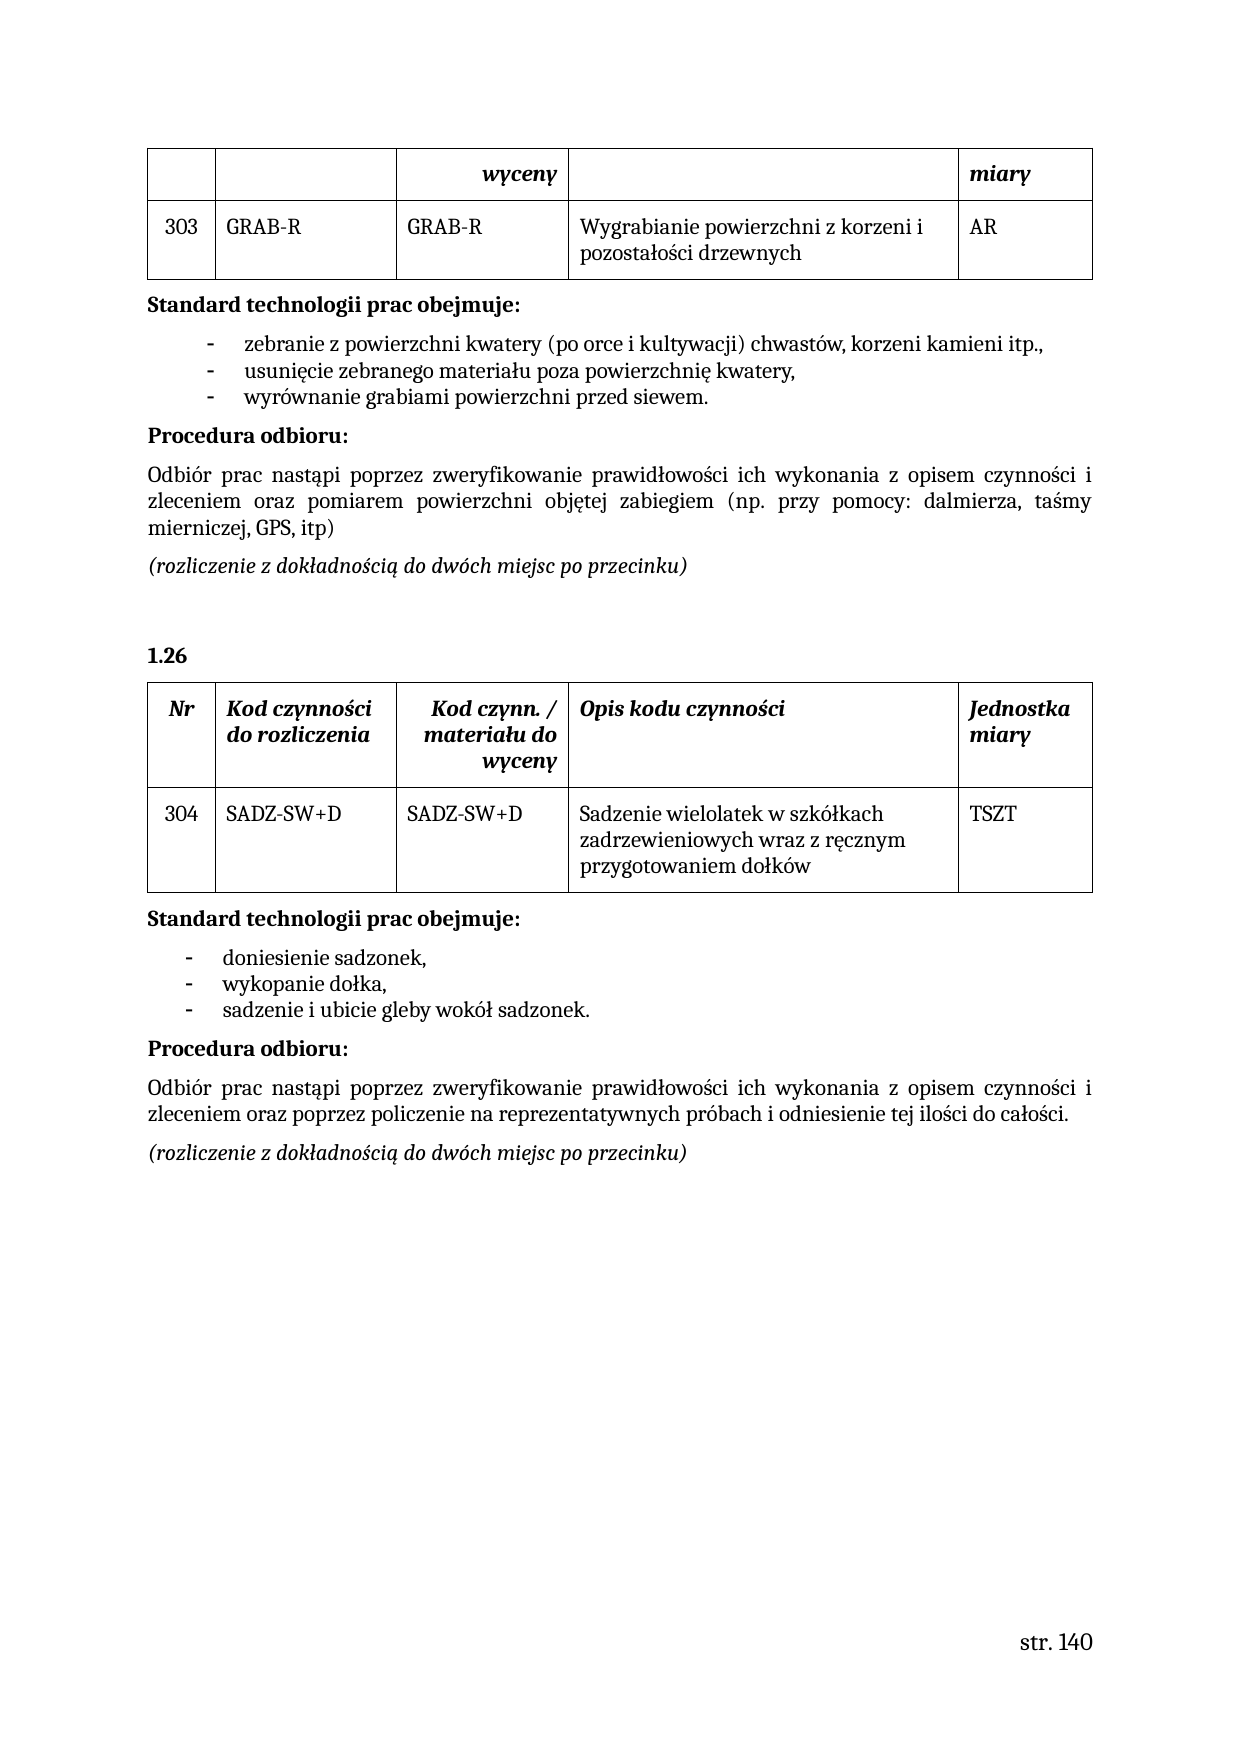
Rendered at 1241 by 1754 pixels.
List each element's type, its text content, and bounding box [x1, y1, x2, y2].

text 1.26 [148, 643, 1093, 669]
text Standard technologii prac obejmuje: [148, 292, 1093, 319]
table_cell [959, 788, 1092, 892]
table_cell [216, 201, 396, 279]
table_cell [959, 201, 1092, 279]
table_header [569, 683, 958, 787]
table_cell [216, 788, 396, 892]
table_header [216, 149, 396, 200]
list zebranie z powierzchni kwatery (po orce i kultywacji) chwastów, korzeni kamieni itp., [207, 331, 1093, 357]
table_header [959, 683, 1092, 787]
list sadzenie i ubicie gleby wokół sadzonek. [185, 997, 1093, 1023]
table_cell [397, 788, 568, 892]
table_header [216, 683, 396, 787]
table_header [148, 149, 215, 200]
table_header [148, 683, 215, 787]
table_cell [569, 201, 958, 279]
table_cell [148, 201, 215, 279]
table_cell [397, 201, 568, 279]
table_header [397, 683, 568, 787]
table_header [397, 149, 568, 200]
text Odbiór prac nastąpi poprzez zweryfikowanie prawidłowości ich wykonania z opisem czynności i zleceniem oraz poprzez policzenie na reprezentatywnych próbach i odniesienie tej ilości do całości. [148, 1075, 1093, 1128]
text (rozliczenie z dokładnością do dwóch miejsc po przecinku) [148, 553, 1093, 579]
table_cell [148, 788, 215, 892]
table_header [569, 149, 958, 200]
text Procedura odbioru: [148, 423, 1093, 449]
list wyrównanie grabiami powierzchni przed siewem. [207, 384, 1093, 410]
list usunięcie zebranego materiału poza powierzchnię kwatery, [207, 357, 1093, 384]
list wykopanie dołka, [185, 971, 1093, 997]
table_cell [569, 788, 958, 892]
text Odbiór prac nastąpi poprzez zweryfikowanie prawidłowości ich wykonania z opisem czynności i zleceniem oraz pomiarem powierzchni objętej zabiegiem (np. przy pomocy: dalmierza, taśmy mierniczej, GPS, itp) [148, 462, 1093, 541]
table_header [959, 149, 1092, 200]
list doniesienie sadzonek, [185, 944, 1093, 971]
text (rozliczenie z dokładnością do dwóch miejsc po przecinku) [148, 1140, 1093, 1166]
text Procedura odbioru: [148, 1036, 1093, 1062]
text Standard technologii prac obejmuje: [148, 906, 1093, 932]
